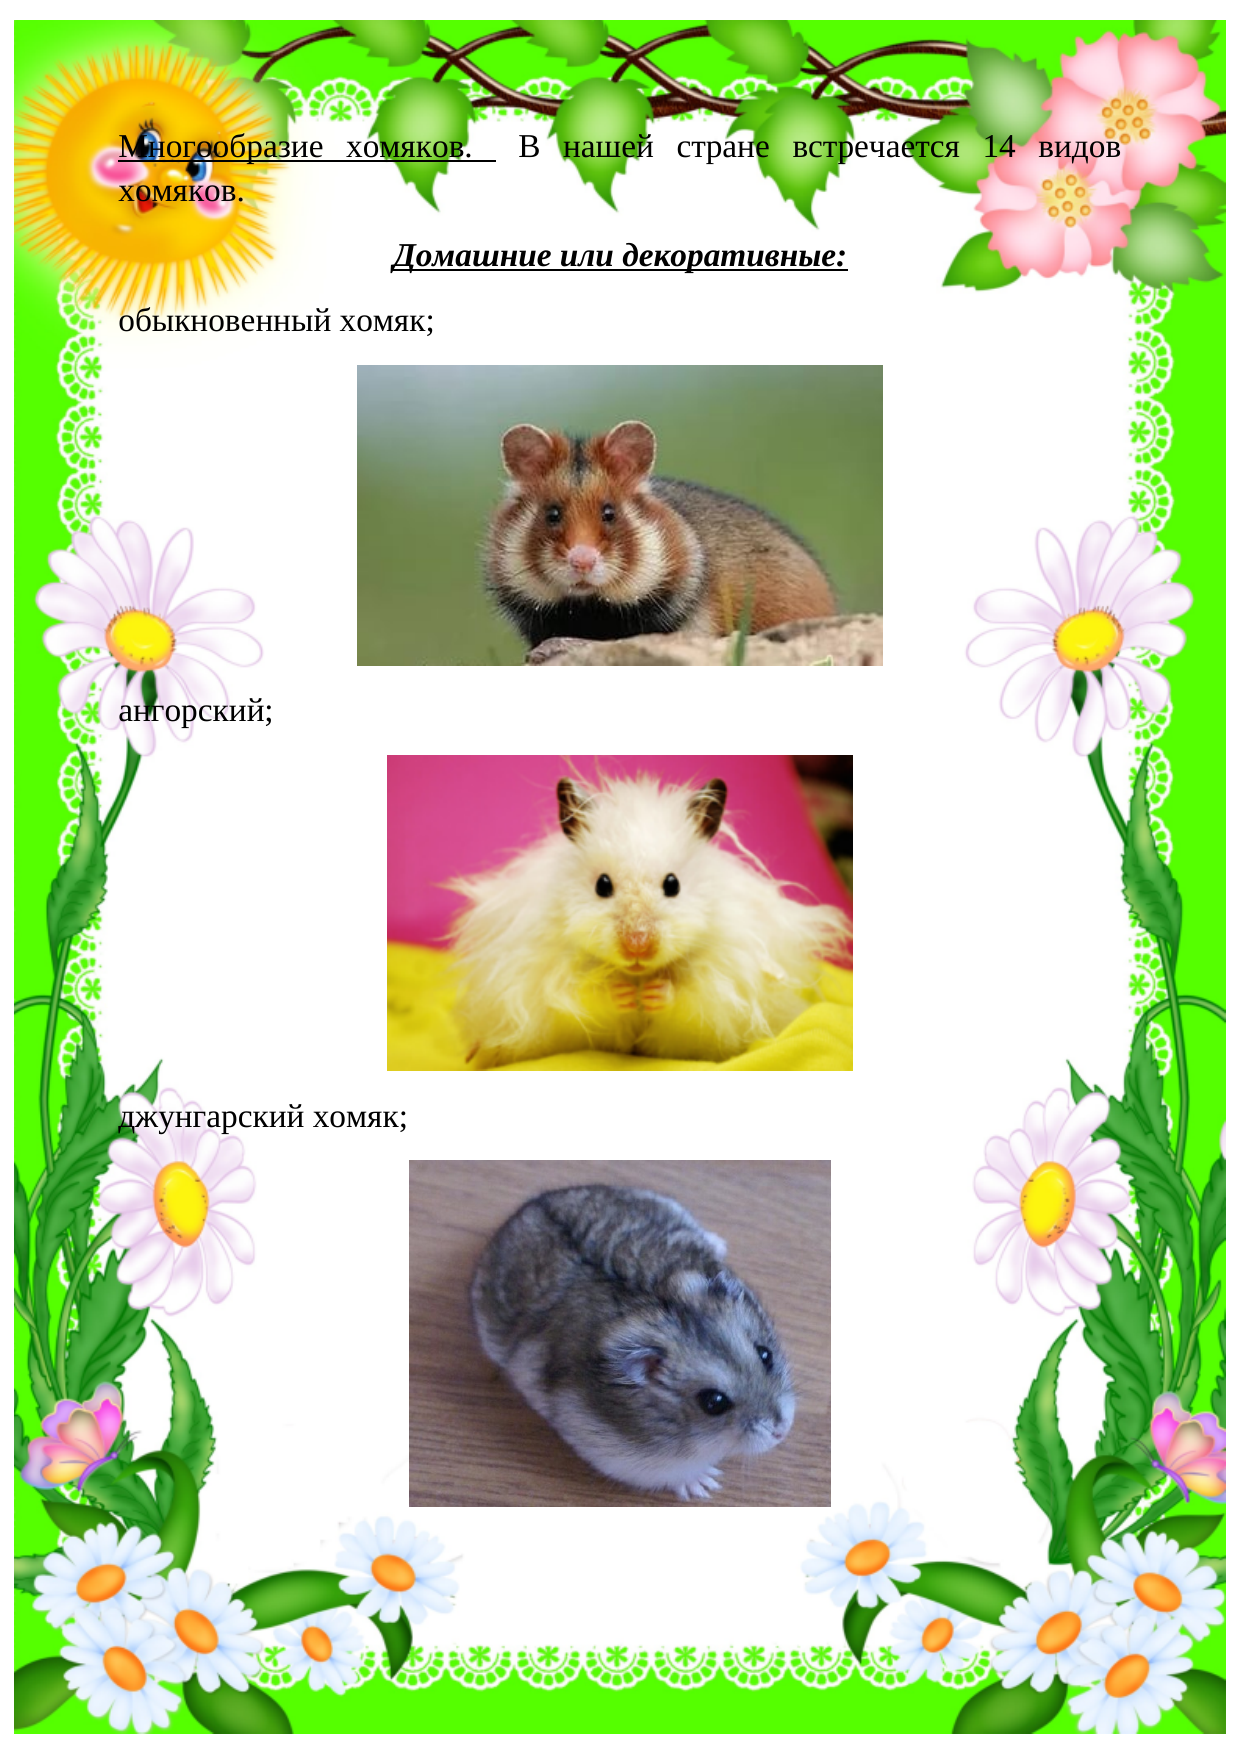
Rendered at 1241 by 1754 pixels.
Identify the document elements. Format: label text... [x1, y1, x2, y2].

text джунгарский хомяк; [118, 1096, 1122, 1134]
picture [14, 20, 1226, 1734]
text Многообразие хомяков. В нашей стране встречается 14 видов хомяков. [118, 127, 1122, 209]
text Домашние или декоративные: [118, 236, 1122, 274]
text обыкновенный хомяк; [118, 300, 1122, 339]
text ангорский; [118, 690, 1122, 729]
